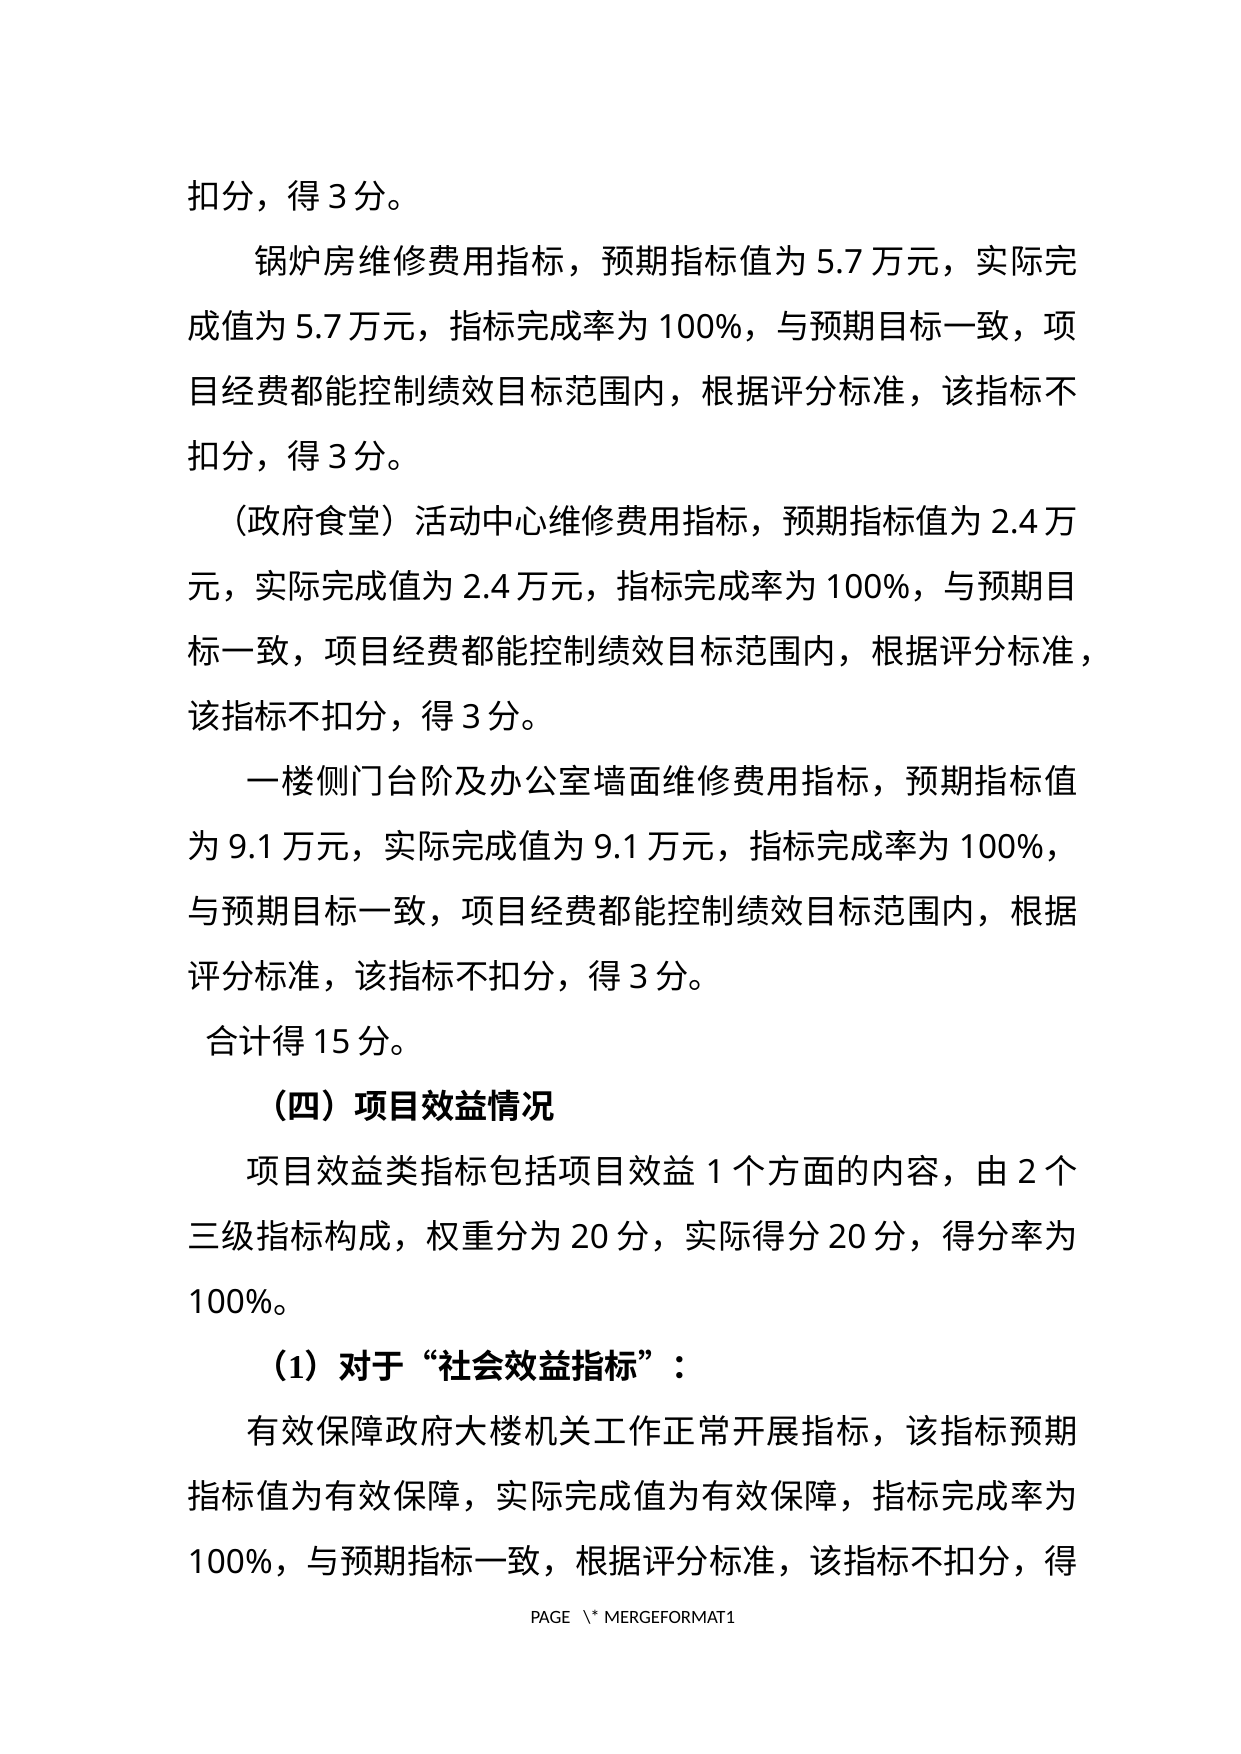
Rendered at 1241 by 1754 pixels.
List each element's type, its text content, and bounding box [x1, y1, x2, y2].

text 项目效益类指标包括项目效益1个方面的内容，由2个三级指标构成，权重分为20分，实际得分20分，得分率为100%。 [187, 1137, 1078, 1332]
text （四）项目效益情况 [187, 1072, 1078, 1137]
list 锅炉房维修费用指标，预期指标值为5.7万元，实际完成值为5.7万元，指标完成率为100%，与预期目标一致，项目经费都能控制绩效目标范围内，根据评分标准，该指标不扣分，得3分。 （政府食堂）活动中心维修费用指标，预期指标值为2.4万元，实际完成值为2.4万元，指标完成率为100%，与预期目标一致，项目经费都能控制绩效目标范围内，根据评分标准，该指标不扣分，得3分。 [187, 227, 1078, 747]
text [187, 1397, 1078, 1592]
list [187, 162, 1078, 227]
text （1）对于“社会效益指标”： [187, 1332, 1078, 1397]
text 一楼侧门台阶及办公室墙面维修费用指标，预期指标值为9.1万元，实际完成值为9.1万元，指标完成率为100%，与预期目标一致，项目经费都能控制绩效目标范围内，根据评分标准，该指标不扣分，得3分。 合计得15分。 [187, 747, 1078, 1072]
